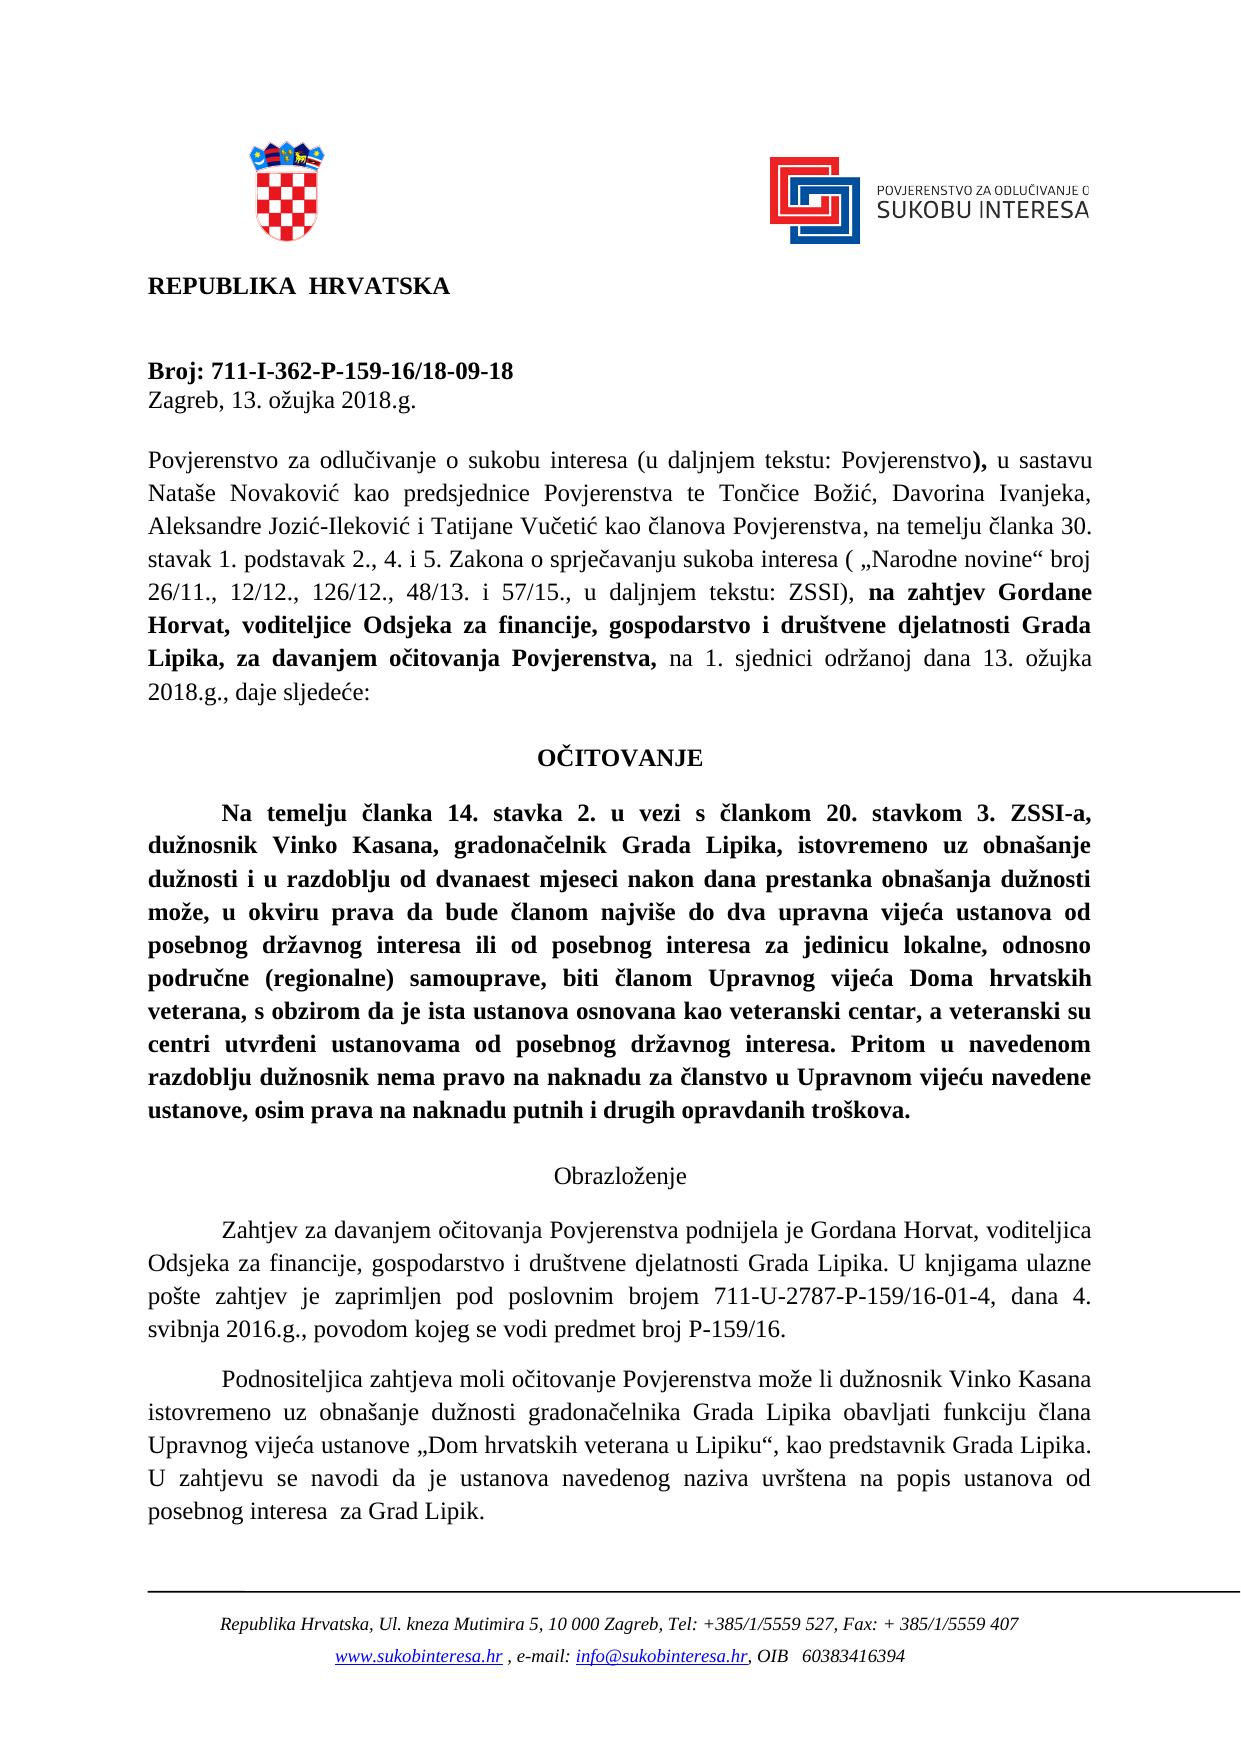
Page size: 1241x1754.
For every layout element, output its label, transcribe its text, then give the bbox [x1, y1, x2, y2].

text Obrazloženje [148, 1161, 1092, 1189]
text Zagreb, 13. ožujka 2018.g. [148, 385, 1092, 413]
text Na temelju članka 14. stavka 2. u vezi s člankom 20. stavkom 3. ZSSI-a, dužnosnik Vinko Kasana, gradonačelnik Grada Lipika, istovremeno uz obnašanje dužnosti i u razdoblju od dvanaest mjeseci nakon dana prestanka obnašanja dužnosti može, u okviru prava da bude članom najviše do dva upravna vijeća ustanova od posebnog državnog interesa ili od posebnog interesa za jedinicu lokalne, odnosno područne (regionalne) samouprave, biti članom Upravnog vijeća Doma hrvatskih veterana, s obzirom da je ista ustanova osnovana kao veteranski centar, a veteranski su centri utvrđeni ustanovama od posebnog državnog interesa. Pritom u navedenom razdoblju dužnosnik nema pravo na naknadu za članstvo u Upravnom vijeću navedene ustanove, osim prava na naknadu putnih i drugih opravdanih troškova. [148, 798, 1092, 1123]
text OČITOVANJE [148, 743, 1092, 771]
picture [246, 138, 330, 244]
text Podnositeljica zahtjeva moli očitovanje Povjerenstva može li dužnosnik Vinko Kasana istovremeno uz obnašanje dužnosti gradonačelnika Grada Lipika obavljati funkciju člana Upravnog vijeća ustanove „Dom hrvatskih veterana u Lipiku“, kao predstavnik Grada Lipika. U zahtjevu se navodi da je ustanova navedenog naziva uvrštena na popis ustanova od posebnog interesa za Grad Lipik. [148, 1364, 1092, 1525]
text Povjerenstvo za odlučivanje o sukobu interesa (u daljnjem tekstu: Povjerenstvo), u sastavu Nataše Novaković kao predsjednice Povjerenstva te Tončice Božić, Davorina Ivanjeka, Aleksandre Jozić-Ileković i Tatijane Vučetić kao članova Povjerenstva, na temelju članka 30. stavak 1. podstavak 2., 4. i 5. Zakona o sprječavanju sukoba interesa ( „Narodne novine“ broj 26/11., 12/12., 126/12., 48/13. i 57/15., u daljnjem tekstu: ZSSI), na zahtjev Gordane Horvat, voditeljice Odsjeka za financije, gospodarstvo i društvene djelatnosti Grada Lipika, za davanjem očitovanja Povjerenstva, na 1. sjednici održanoj dana 13. ožujka 2018.g., daje sljedeće: [148, 445, 1092, 705]
picture [770, 157, 1089, 244]
text Zahtjev za davanjem očitovanja Povjerenstva podnijela je Gordana Horvat, voditeljica Odsjeka za financije, gospodarstvo i društvene djelatnosti Grada Lipika. U knjigama ulazne pošte zahtjev je zaprimljen pod poslovnim brojem 711-U-2787-P-159/16-01-4, dana 4. svibnja 2016.g., povodom kojeg se vodi predmet broj P-159/16. [148, 1215, 1092, 1342]
